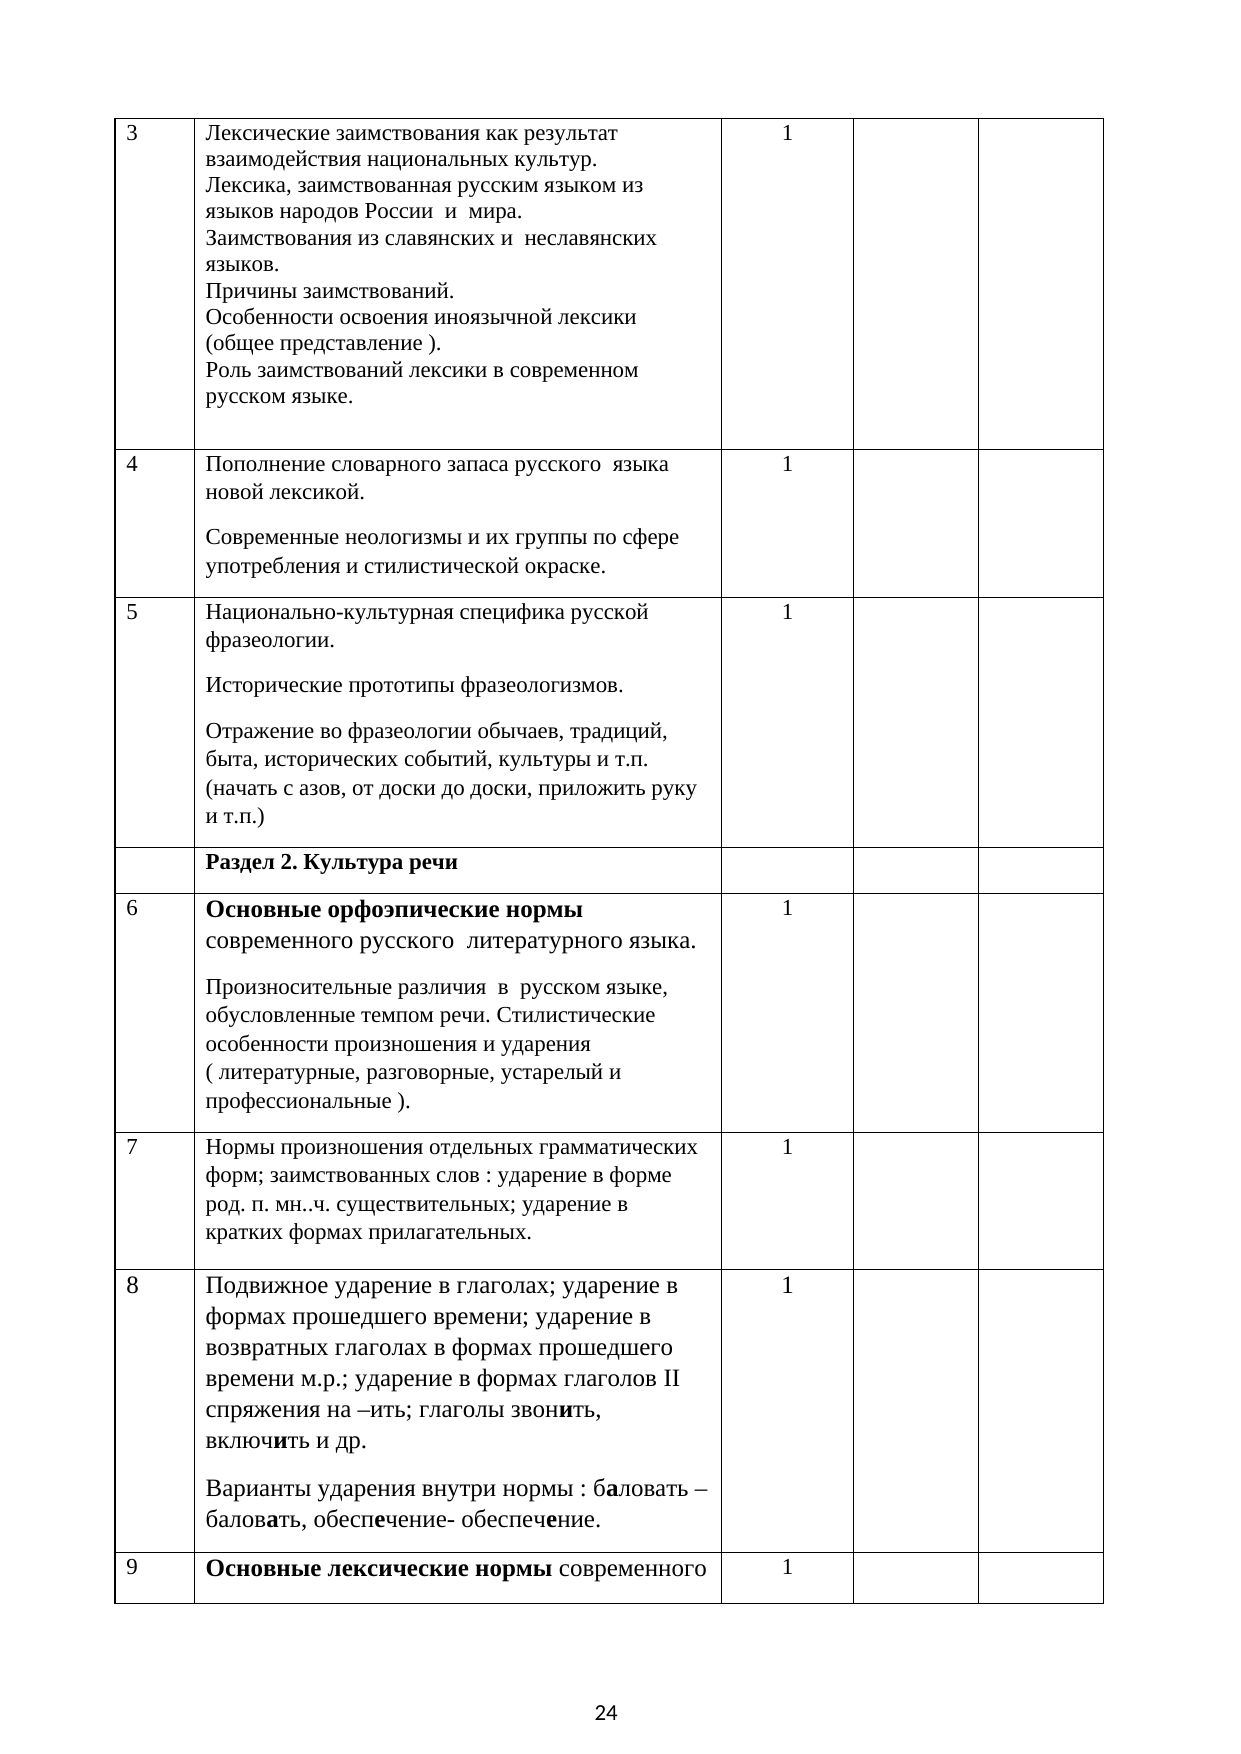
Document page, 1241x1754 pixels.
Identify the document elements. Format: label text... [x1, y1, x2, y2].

table_cell Подвижное ударение в глаголах; ударение в формах прошедшего времени; ударение в возвратных глаголах в формах прошедшего времени м.р.; ударение в формах глаголов II спряжения на –ить; глаголы звонить, включить и др. Варианты ударения внутри нормы : баловать – баловать, обеспечение- обеспечение. [195, 1270, 721, 1552]
table_cell [116, 848, 194, 893]
table_cell [854, 1270, 978, 1552]
table_cell 1 [722, 894, 853, 1132]
table_cell Национально-культурная специфика русской фразеологии. Исторические прототипы фразеологизмов. Отражение во фразеологии обычаев, традиций, быта, исторических событий, культуры и т.п.(начать с азов, от доски до доски, приложить руку и т.п.) [195, 598, 721, 847]
table_cell [979, 1553, 1103, 1603]
table_cell 4 [116, 450, 194, 597]
table_cell 1 [722, 1133, 853, 1269]
table_cell [854, 894, 978, 1132]
table_cell [979, 1133, 1103, 1269]
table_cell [195, 1553, 721, 1603]
table_cell [854, 1133, 978, 1269]
table_cell 1 [722, 119, 853, 449]
table_cell 1 [722, 450, 853, 597]
table_cell Пополнение словарного запаса русского языка новой лексикой. Современные неологизмы и их группы по сфере употребления и стилистической окраске. [195, 450, 721, 597]
table_cell 6 [116, 894, 194, 1132]
table_cell Основные орфоэпические нормы современного русского литературного языка. Произносительные различия в русском языке, обусловленные темпом речи. Стилистические особенности произношения и ударения ( литературные, разговорные, устарелый и профессиональные ). [195, 894, 721, 1132]
table_cell 9 [116, 1553, 194, 1603]
table_cell Раздел 2. Культура речи [195, 848, 721, 893]
table_cell [854, 450, 978, 597]
table_cell 3 [116, 119, 194, 449]
table_cell [854, 1553, 978, 1603]
table_cell 1 [722, 1270, 853, 1552]
table_cell [854, 119, 978, 449]
table_cell Лексические заимствования как результат взаимодействия национальных культур. Лексика, заимствованная русским языком из языков народов России и мира. Заимствования из славянских и неславянских языков. Причины заимствований. Особенности освоения иноязычной лексики (общее представление ). Роль заимствований лексики в современном русском языке. [195, 119, 721, 449]
table_cell [854, 848, 978, 893]
table_cell 1 [722, 1553, 853, 1603]
table_cell [722, 848, 853, 893]
table_cell 5 [116, 598, 194, 847]
table_cell [979, 848, 1103, 893]
table_cell [979, 894, 1103, 1132]
table_cell Нормы произношения отдельных грамматических форм; заимствованных слов : ударение в форме род. п. мн..ч. существительных; ударение в кратких формах прилагательных. [195, 1133, 721, 1269]
table_cell 1 [722, 598, 853, 847]
table_cell 7 [116, 1133, 194, 1269]
table_cell [979, 1270, 1103, 1552]
table_cell [979, 598, 1103, 847]
table_cell [979, 450, 1103, 597]
table_cell [979, 119, 1103, 449]
table_cell [854, 598, 978, 847]
table_cell 8 [116, 1270, 194, 1552]
